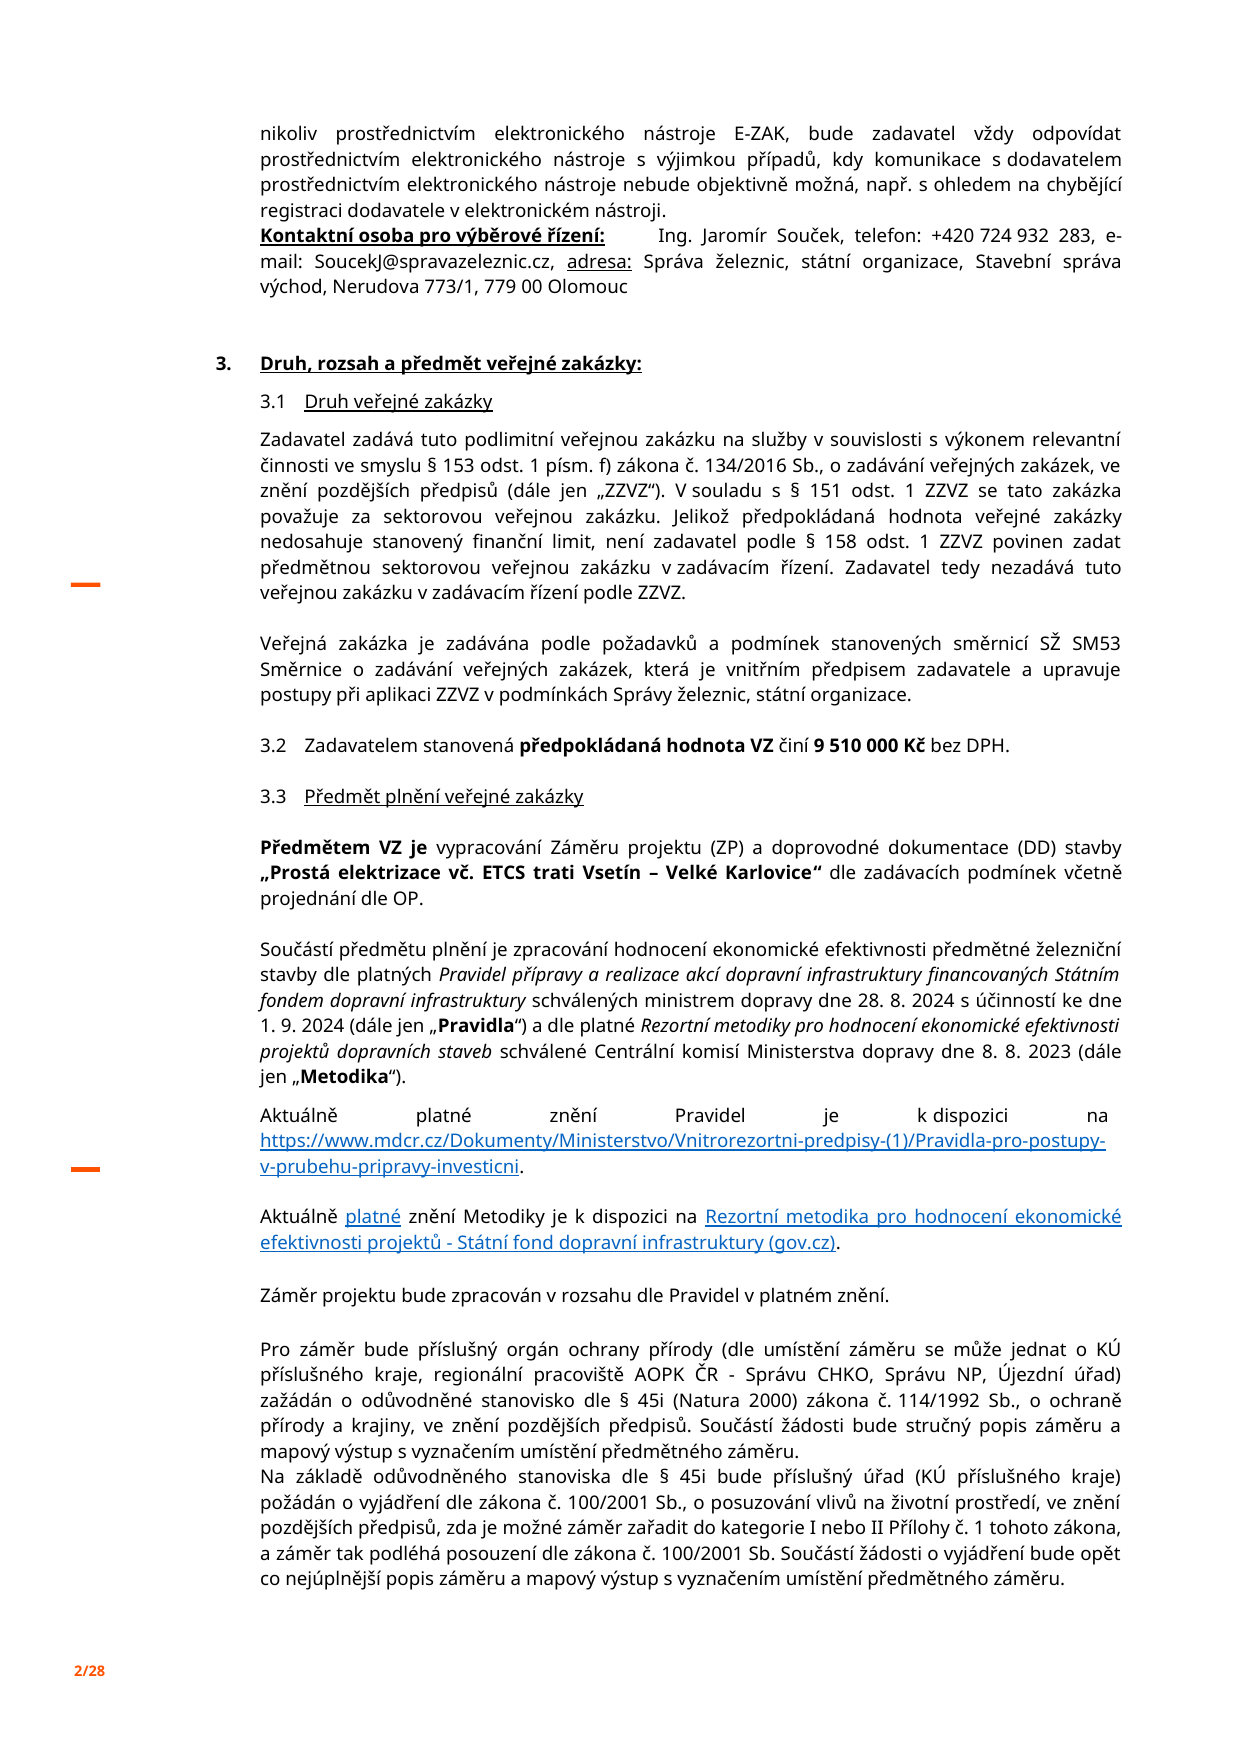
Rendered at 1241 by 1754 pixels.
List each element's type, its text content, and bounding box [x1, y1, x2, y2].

text Kontaktní osoba pro výběrové řízení: Ing. Jaromír Souček, telefon: +420 724 932 283, e-mail: SoucekJ@spravazeleznic.cz, adresa: Správa železnic, státní organizace, Stavební správa východ, Nerudova 773/1, 779 00 Olomouc [260, 223, 1122, 299]
list Zadavatelem stanovená předpokládaná hodnota VZ činí 9 510 000 Kč bez DPH. [260, 732, 1122, 758]
text Aktuálně platné znění Pravidel je k dispozici na https://www.mdcr.cz/Dokumenty/Ministerstvo/Vnitrorezortni-predpisy-(1)/Pravidla-pro-postupy-v-prubehu-pripravy-investicni. [260, 1102, 1108, 1178]
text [260, 121, 1122, 223]
text Zadavatel zadává tuto podlimitní veřejnou zakázku na služby v souvislosti s výkonem relevantní činnosti ve smyslu § 153 odst. 1 písm. f) zákona č. 134/2016 Sb., o zadávání veřejných zakázek, ve znění pozdějších předpisů (dále jen „ZZVZ“). V souladu s § 151 odst. 1 ZZVZ se tato zakázka považuje za sektorovou veřejnou zakázku. Jelikož předpokládaná hodnota veřejné zakázky nedosahuje stanovený finanční limit, není zadavatel podle § 158 odst. 1 ZZVZ povinen zadat předmětnou sektorovou veřejnou zakázku v zadávacím řízení. Zadavatel tedy nezadává tuto veřejnou zakázku v zadávacím řízení podle ZZVZ. [260, 426, 1122, 605]
list Na základě odůvodněného stanoviska dle § 45i bude příslušný úřad (KÚ příslušného kraje) požádán o vyjádření dle zákona č. 100/2001 Sb., o posuzování vlivů na životní prostředí, ve znění pozdějších předpisů, zda je možné záměr zařadit do kategorie I nebo II Přílohy č. 1 tohoto zákona, a záměr tak podléhá posouzení dle zákona č. 100/2001 Sb. Součástí žádosti o vyjádření bude opět co nejúplnější popis záměru a mapový výstup s vyznačením umístění předmětného záměru. [260, 1464, 1122, 1591]
list Předmět plnění veřejné zakázky [260, 783, 1122, 809]
list Záměr projektu bude zpracován v rozsahu dle Pravidel v platném znění. [260, 1282, 1122, 1308]
list Druh veřejné zakázky [260, 388, 1122, 414]
list Součástí předmětu plnění je zpracování hodnocení ekonomické efektivnosti předmětné železniční stavby dle platných Pravidel přípravy a realizace akcí dopravní infrastruktury financovaných Státním fondem dopravní infrastruktury schválených ministrem dopravy dne 28. 8. 2024 s účinností ke dne 1. 9. 2024 (dále jen „Pravidla“) a dle platné Rezortní metodiky pro hodnocení ekonomické efektivnosti projektů dopravních staveb schválené Centrální komisí Ministerstva dopravy dne 8. 8. 2023 (dále jen „Metodika“). [260, 936, 1122, 1089]
list Předmětem VZ je vypracování Záměru projektu (ZP) a doprovodné dokumentace (DD) stavby „Prostá elektrizace vč. ETCS trati Vsetín – Velké Karlovice“ dle zadávacích podmínek včetně projednání dle OP. [260, 834, 1122, 911]
list Druh, rozsah a předmět veřejné zakázky: [216, 350, 1122, 376]
list Aktuálně platné znění Metodiky je k dispozici na Rezortní metodika pro hodnocení ekonomické efektivnosti projektů - Státní fond dopravní infrastruktury (gov.cz). [260, 1203, 1122, 1254]
list Pro záměr bude příslušný orgán ochrany přírody (dle umístění záměru se může jednat o KÚ příslušného kraje, regionální pracoviště AOPK ČR - Správu CHKO, Správu NP, Újezdní úřad) zažádán o odůvodněné stanovisko dle § 45i (Natura 2000) zákona č. 114/1992 Sb., o ochraně přírody a krajiny, ve znění pozdějších předpisů. Součástí žádosti bude stručný popis záměru a mapový výstup s vyznačením umístění předmětného záměru. [260, 1336, 1122, 1464]
text Veřejná zakázka je zadávána podle požadavků a podmínek stanovených směrnicí SŽ SM53 Směrnice o zadávání veřejných zakázek, která je vnitřním předpisem zadavatele a upravuje postupy při aplikaci ZZVZ v podmínkách Správy železnic, státní organizace. [260, 631, 1122, 707]
